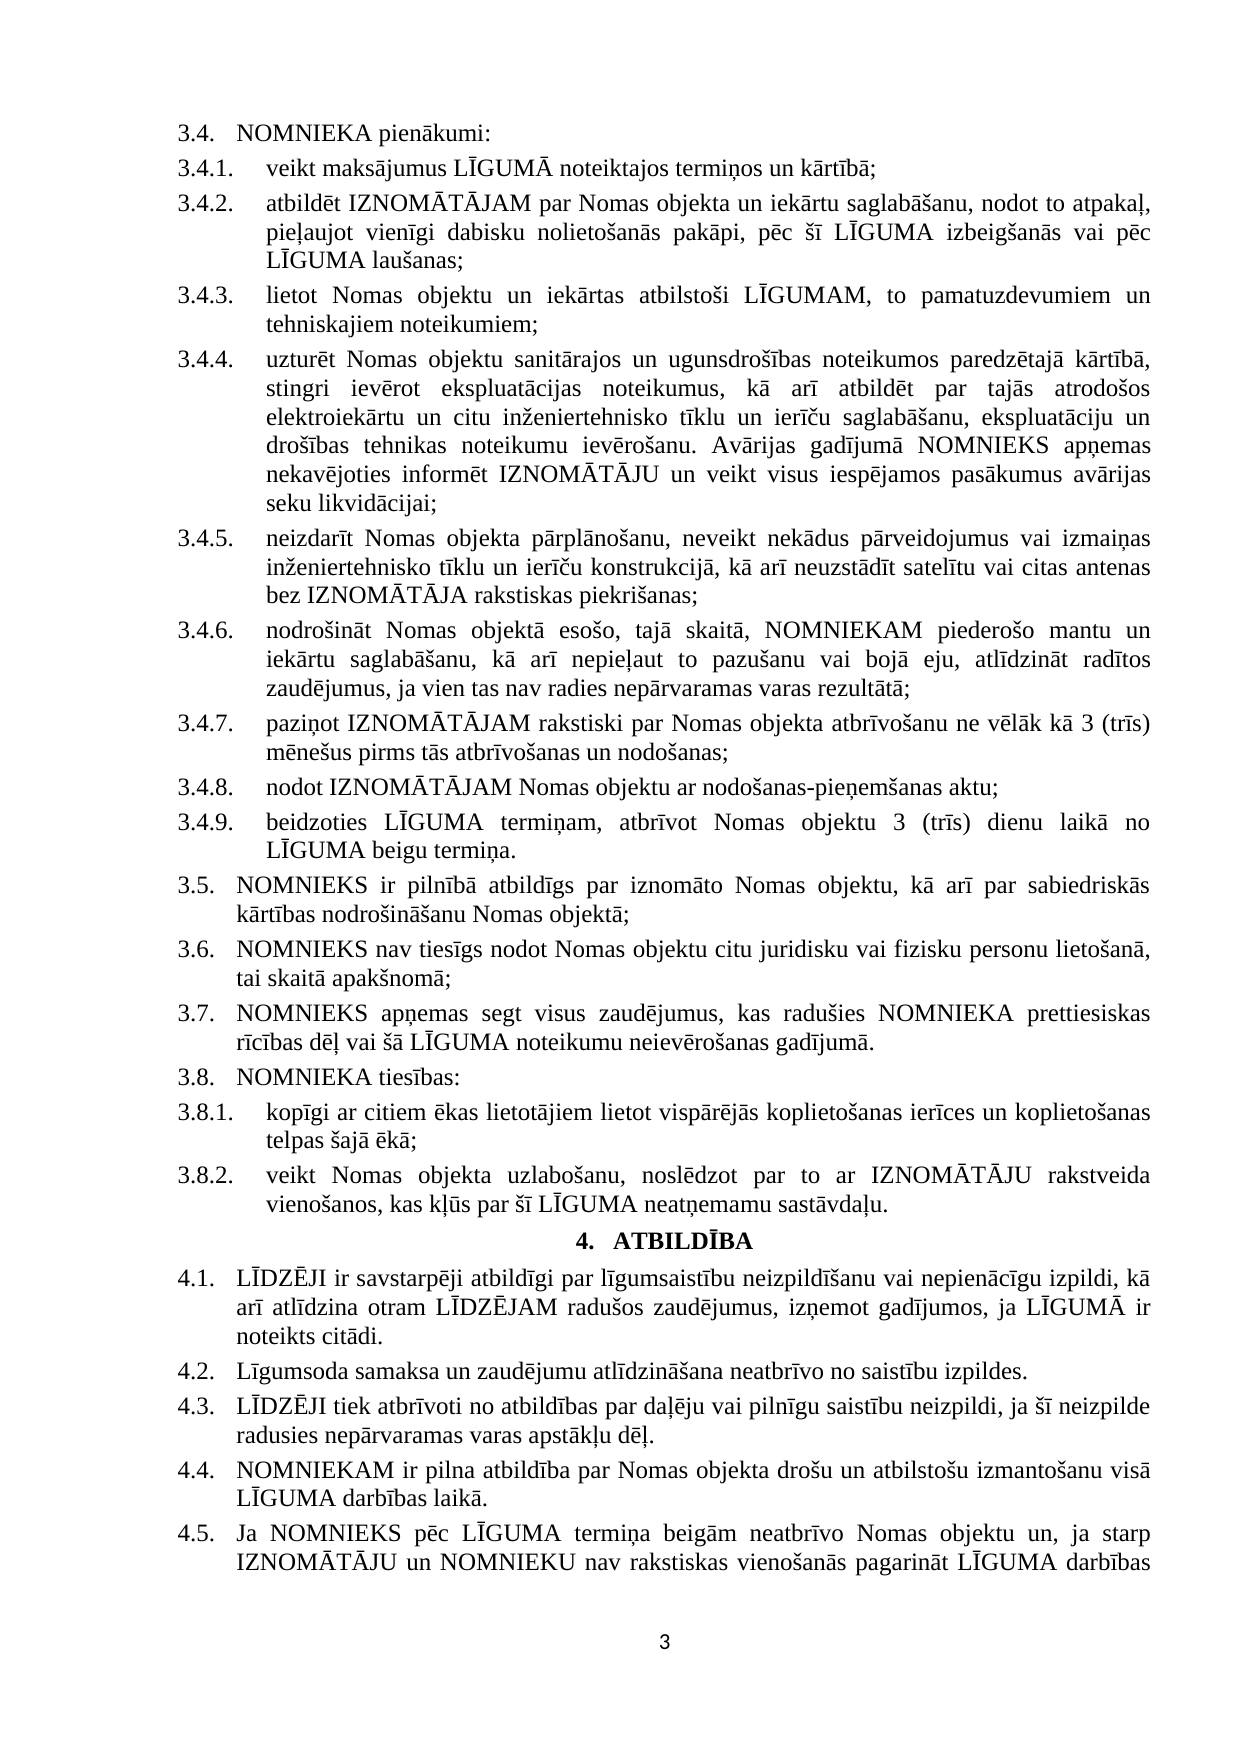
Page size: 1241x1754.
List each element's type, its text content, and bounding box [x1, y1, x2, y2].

list veikt Nomas objekta uzlabošanu, noslēdzot par to ar IZNOMĀTĀJU rakstveida vienošanos, kas kļūs par šī LĪGUMA neatņemamu sastāvdaļu. [177, 1161, 1152, 1218]
list NOMNIEKS apņemas segt visus zaudējumus, kas radušies NOMNIEKA prettiesiskas rīcības dēļ vai šā LĪGUMA noteikumu neievērošanas gadījumā. [177, 998, 1152, 1056]
list LĪDZĒJI tiek atbrīvoti no atbildības par daļēju vai pilnīgu saistību neizpildi, ja šī neizpilde radusies nepārvaramas varas apstākļu dēļ. [177, 1391, 1152, 1448]
list NOMNIEKA tiesības: [177, 1062, 1152, 1091]
list atbildēt IZNOMĀTĀJAM par Nomas objekta un iekārtu saglabāšanu, nodot to atpakaļ, pieļaujot vienīgi dabisku nolietošanās pakāpi, pēc šī LĪGUMA izbeigšanās vai pēc LĪGUMA laušanas; [177, 188, 1152, 274]
list uzturēt Nomas objektu sanitārajos un ugunsdrošības noteikumos paredzētajā kārtībā, stingri ievērot ekspluatācijas noteikumus, kā arī atbildēt par tajās atrodošos elektroiekārtu un citu inženiertehnisko tīklu un ierīču saglabāšanu, ekspluatāciju un drošības tehnikas noteikumu ievērošanu. Avārijas gadījumā NOMNIEKS apņemas nekavējoties informēt IZNOMĀTĀJU un veikt visus iespējamos pasākumus avārijas seku likvidācijai; [177, 344, 1152, 517]
list ATBILDĪBA [177, 1226, 1152, 1255]
list paziņot IZNOMĀTĀJAM rakstiski par Nomas objekta atbrīvošanu ne vēlāk kā 3 (trīs) mēnešus pirms tās atbrīvošanas un nodošanas; [177, 708, 1152, 766]
list LĪDZĒJI ir savstarpēji atbildīgi par līgumsaistību neizpildīšanu vai nepienācīgu izpildi, kā arī atlīdzina otram LĪDZĒJAM radušos zaudējumus, izņemot gadījumos, ja LĪGUMĀ ir noteikts citādi. [177, 1263, 1152, 1350]
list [177, 1518, 1152, 1576]
list beidzoties LĪGUMA termiņam, atbrīvot Nomas objektu 3 (trīs) dienu laikā no LĪGUMA beigu termiņa. [177, 807, 1152, 864]
list kopīgi ar citiem ēkas lietotājiem lietot vispārējās koplietošanas ierīces un koplietošanas telpas šajā ēkā; [177, 1097, 1152, 1154]
list NOMNIEKA pienākumi: [177, 118, 1152, 147]
list nodrošināt Nomas objektā esošo, tajā skaitā, NOMNIEKAM piederošo mantu un iekārtu saglabāšanu, kā arī nepieļaut to pazušanu vai bojā eju, atlīdzināt radītos zaudējumus, ja vien tas nav radies nepārvaramas varas rezultātā; [177, 616, 1152, 702]
list neizdarīt Nomas objekta pārplānošanu, neveikt nekādus pārveidojumus vai izmaiņas inženiertehnisko tīklu un ierīču konstrukcijā, kā arī neuzstādīt satelītu vai citas antenas bez IZNOMĀTĀJA rakstiskas piekrišanas; [177, 523, 1152, 609]
list Līgumsoda samaksa un zaudējumu atlīdzināšana neatbrīvo no saistību izpildes. [177, 1356, 1152, 1385]
list nodot IZNOMĀTĀJAM Nomas objektu ar nodošanas-pieņemšanas aktu; [177, 772, 1152, 801]
list NOMNIEKAM ir pilna atbildība par Nomas objekta drošu un atbilstošu izmantošanu visā LĪGUMA darbības laikā. [177, 1455, 1152, 1512]
list NOMNIEKS ir pilnībā atbildīgs par iznomāto Nomas objektu, kā arī par sabiedriskās kārtības nodrošināšanu Nomas objektā; [177, 871, 1152, 928]
list NOMNIEKS nav tiesīgs nodot Nomas objektu citu juridisku vai fizisku personu lietošanā, tai skaitā apakšnomā; [177, 934, 1152, 992]
list lietot Nomas objektu un iekārtas atbilstoši LĪGUMAM, to pamatuzdevumiem un tehniskajiem noteikumiem; [177, 281, 1152, 338]
list veikt maksājumus LĪGUMĀ noteiktajos termiņos un kārtībā; [177, 153, 1152, 182]
